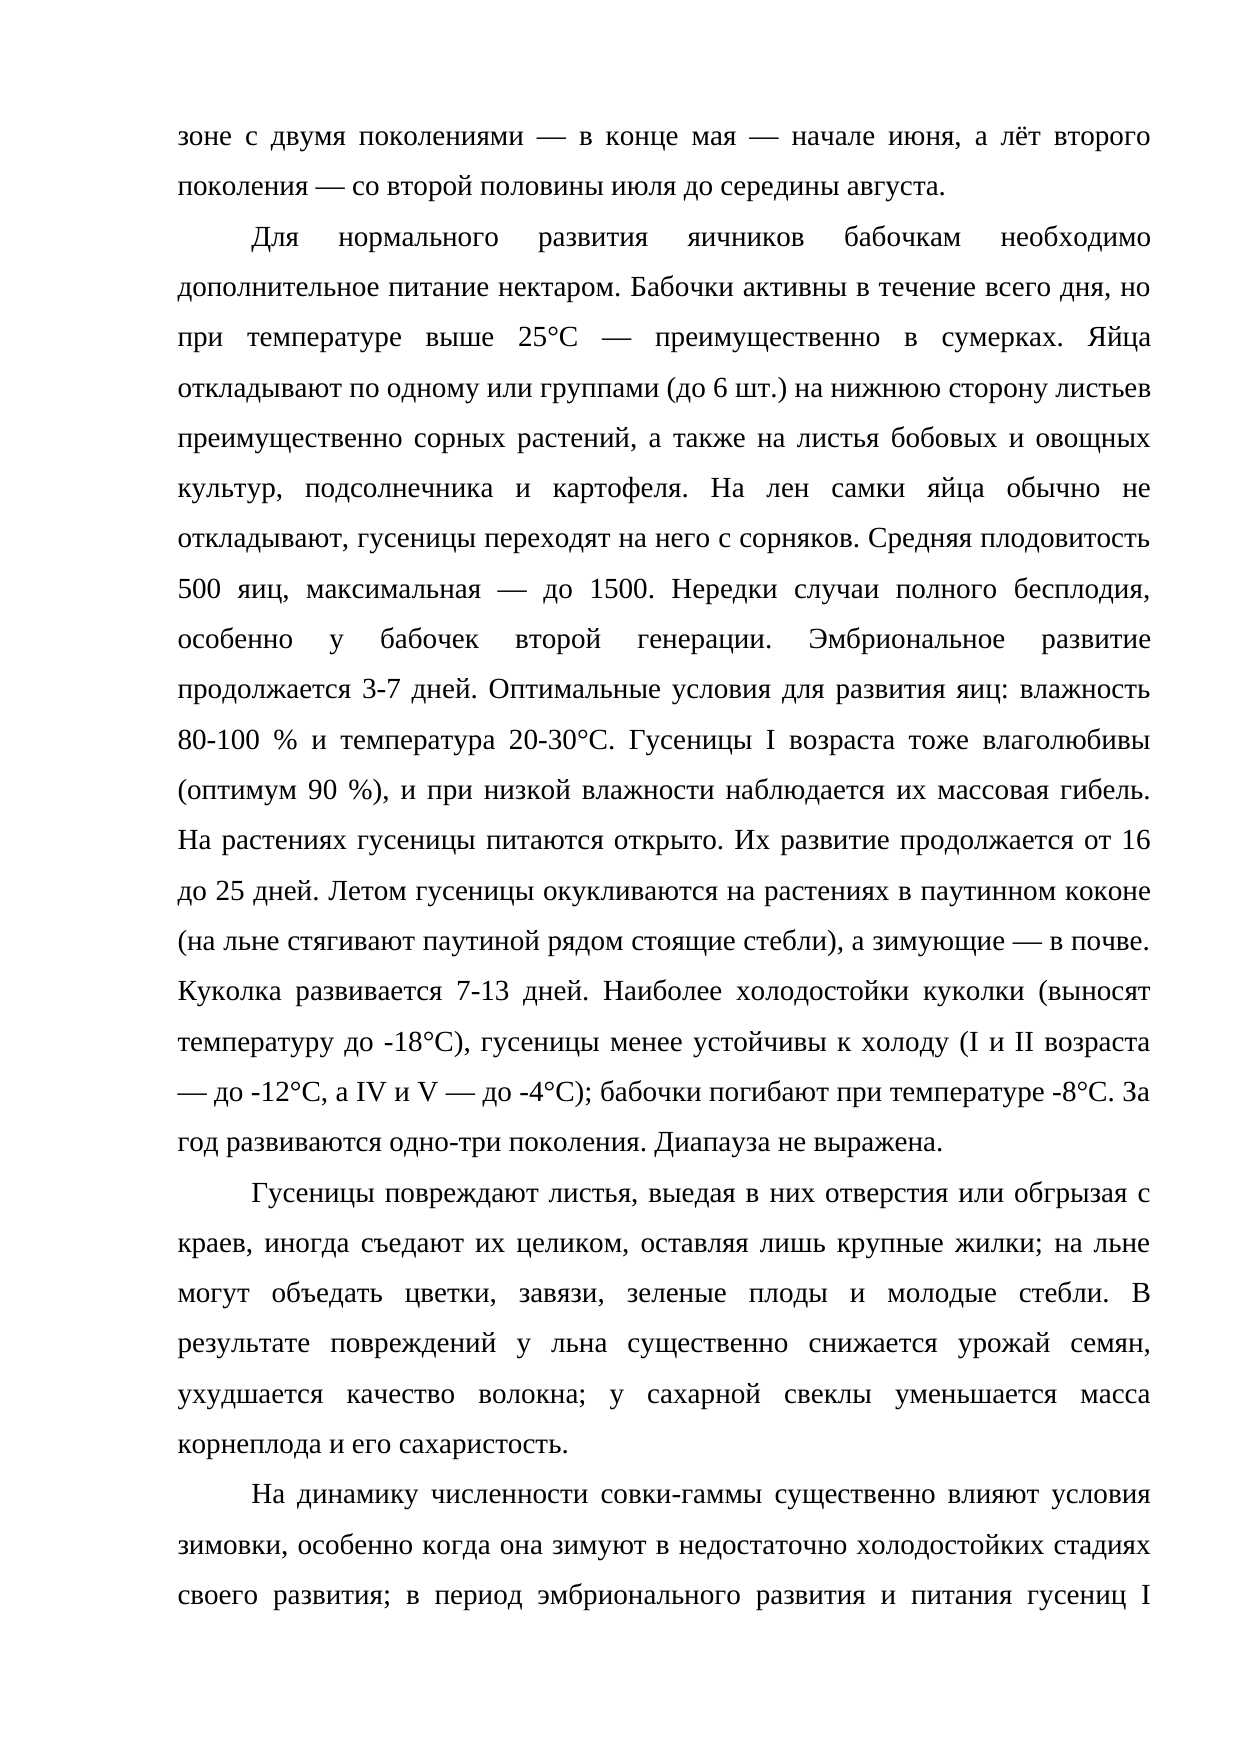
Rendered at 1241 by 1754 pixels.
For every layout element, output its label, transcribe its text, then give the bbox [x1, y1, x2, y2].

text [177, 118, 1152, 202]
text Гусеницы повреждают листья, выедая в них отверстия или обгрызая с краев, иногда съедают их целиком, оставляя лишь крупные жилки; на льне могут объедать цветки, завязи, зеленые плоды и молодые стебли. В результате повреждений у льна существенно снижается урожай семян, ухудшается качество волокна; у сахарной свеклы уменьшается масса корнеплода и его сахаристость. [177, 1175, 1152, 1460]
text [177, 1477, 1152, 1611]
text Для нормального развития яичников бабочкам необходимо дополнительное питание нектаром. Бабочки активны в течение всего дня, но при температуре выше 25°С — преимущественно в сумерках. Яйца откладывают по одному или группами (до 6 шт.) на нижнюю сторону листьев преимущественно сорных растений, а также на листья бобовых и овощных культур, подсолнечника и картофеля. На лен самки яйца обычно не откладывают, гусеницы переходят на него с сорняков. Средняя плодовитость 500 яиц, максимальная — до 1500. Нередки случаи полного бесплодия, особенно у бабочек второй генерации. Эмбриональное развитие продолжается 3-7 дней. Оптимальные условия для развития яиц: влажность 80-100 % и температура 20-30°С. Гусеницы I возраста тоже влаголюбивы (оптимум 90 %), и при низкой влажности наблюдается их массовая гибель. На растениях гусеницы питаются открыто. Их развитие продолжается от 16 до 25 дней. Летом гусеницы окукливаются на растениях в паутинном коконе (на льне стягивают паутиной рядом стоящие стебли), а зимующие — в почве. Куколка развивается 7-13 дней. Наиболее холодостойки куколки (выносят температуру до -18°С), гусеницы менее устойчивы к холоду (I и II возраста — до -12°С, а IV и V — до -4°С); бабочки погибают при температуре -8°С. За год развиваются одно-три поколения. Диапауза не выражена. [177, 219, 1152, 1158]
